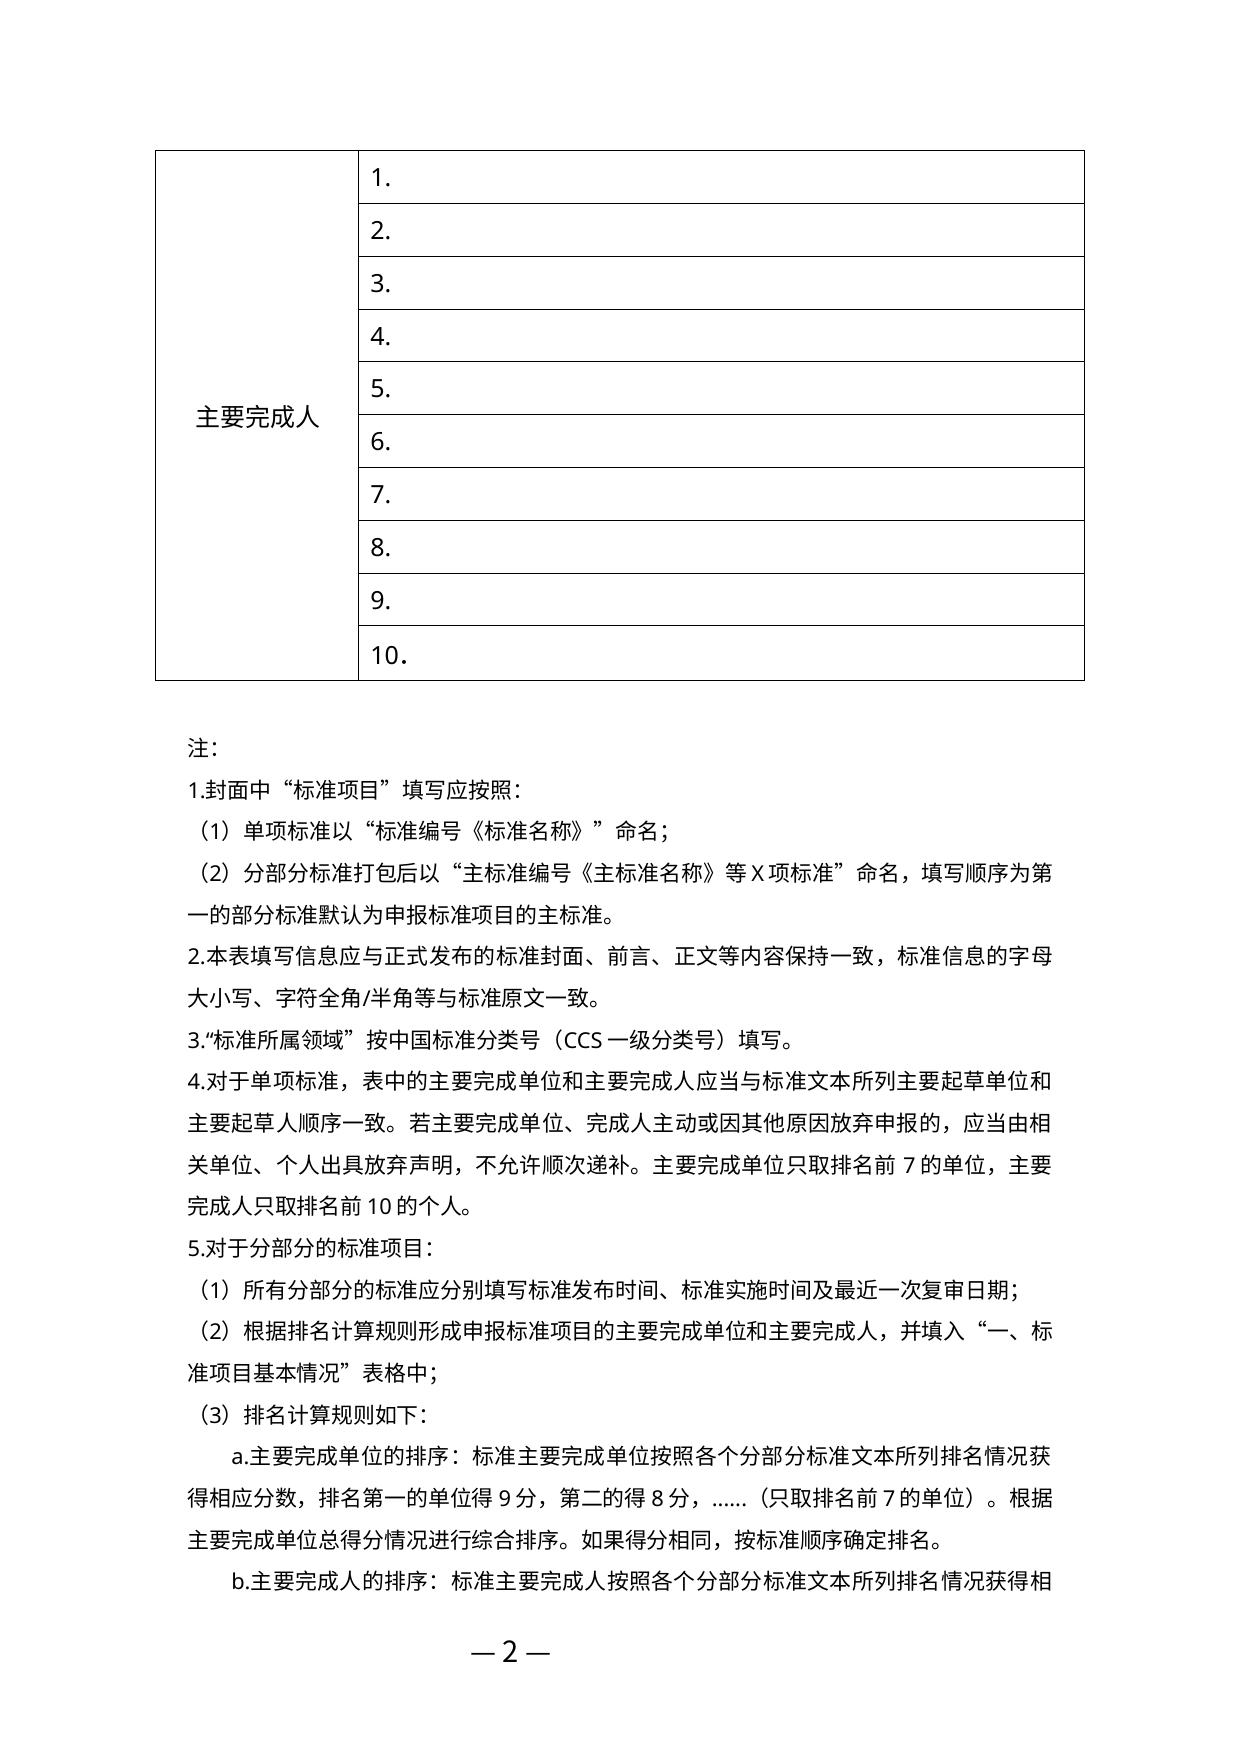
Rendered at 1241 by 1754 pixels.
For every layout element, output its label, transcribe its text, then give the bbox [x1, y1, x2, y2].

table_cell 主要完成人 [156, 151, 358, 680]
list 4.对于单项标准，表中的主要完成单位和主要完成人应当与标准文本所列主要起草单位和主要起草人顺序一致。若主要完成单位、完成人主动或因其他原因放弃申报的，应当由相关单位、个人出具放弃声明，不允许顺次递补。主要完成单位只取排名前7的单位，主要完成人只取排名前10的个人。 [187, 1056, 1053, 1223]
list （1）单项标准以“标准编号《标准名称》”命名； [187, 806, 1053, 848]
table_cell 4. [359, 310, 1084, 361]
table_cell 8. [359, 521, 1084, 572]
list （1）所有分部分的标准应分别填写标准发布时间、标准实施时间及最近一次复审日期； [187, 1265, 1053, 1306]
table_cell 3. [359, 257, 1084, 308]
list a.主要完成单位的排序：标准主要完成单位按照各个分部分标准文本所列排名情况获得相应分数，排名第一的单位得9分，第二的得8分，......（只取排名前7的单位）。根据主要完成单位总得分情况进行综合排序。如果得分相同，按标准顺序确定排名。 [187, 1431, 1053, 1556]
table_cell 6. [359, 415, 1084, 467]
list 注： [187, 723, 1053, 765]
list 5.对于分部分的标准项目： [187, 1223, 1053, 1265]
list 2.本表填写信息应与正式发布的标准封面、前言、正文等内容保持一致，标准信息的字母大小写、字符全角/半角等与标准原文一致。 [187, 931, 1053, 1015]
list （2）根据排名计算规则形成申报标准项目的主要完成单位和主要完成人，并填入“一、标准项目基本情况”表格中； [187, 1306, 1053, 1390]
list 1.封面中“标准项目”填写应按照： [187, 765, 1053, 806]
table_cell 10． [359, 626, 1084, 680]
list （2）分部分标准打包后以“主标准编号《主标准名称》等X项标准”命名，填写顺序为第一的部分标准默认为申报标准项目的主标准。 [187, 848, 1053, 931]
list （3）排名计算规则如下： [187, 1390, 1053, 1431]
table_cell 1. [359, 151, 1084, 203]
table_cell 2. [359, 204, 1084, 256]
table_cell 5. [359, 362, 1084, 414]
table_cell 9. [359, 574, 1084, 625]
table_cell 7. [359, 468, 1084, 520]
list 3.“标准所属领域”按中国标准分类号（CCS一级分类号）填写。 [187, 1015, 1053, 1056]
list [187, 1556, 1053, 1598]
